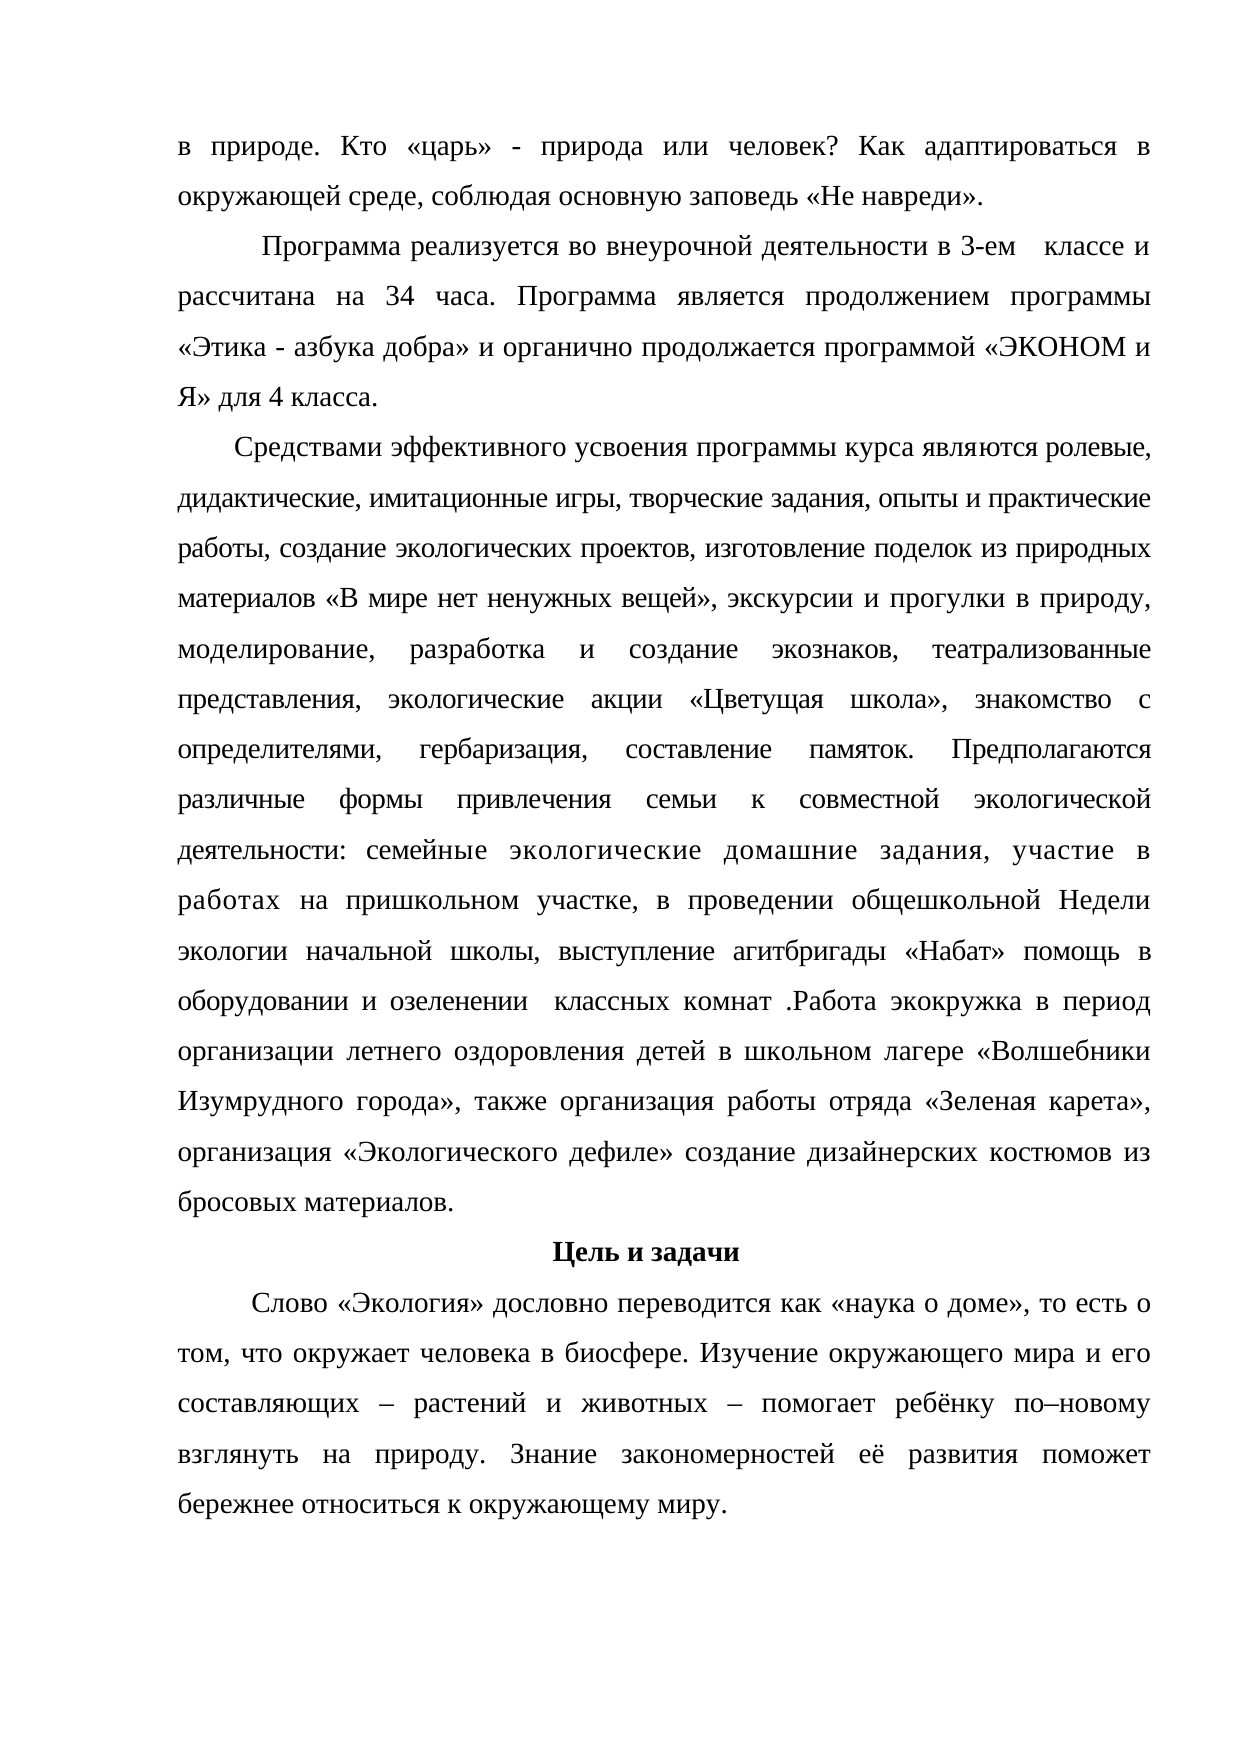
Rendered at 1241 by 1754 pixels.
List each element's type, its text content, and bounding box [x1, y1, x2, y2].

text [177, 128, 1152, 211]
text Средствами эффективного усвоения программы курса являются ролевые, дидактические, имитационные игры, творческие задания, опыты и практические работы, создание экологических проектов, изготовление поделок из природных материалов «В мире нет ненужных вещей», экскурсии и прогулки в природу, моделирование, разработка и создание экознаков, театрализованные представления, экологические акции «Цветущая школа», знакомство с определителями, гербаризация, составление памяток. Предполагаются различные формы привлечения семьи к совместной экологической деятельности: семейные экологические домашние задания, участие в работах на пришкольном участке, в проведении общешкольной Недели экологии начальной школы, выступление агитбригады «Набат» помощь в оборудовании и озеленении классных комнат .Работа экокружка в период организации летнего оздоровления детей в школьном лагере «Волшебники Изумрудного города», также организация работы отряда «Зеленая карета», организация «Экологического дефиле» создание дизайнерских костюмов из бросовых материалов. [177, 429, 1152, 1218]
list Слово «Экология» дословно переводится как «наука о доме», то есть о том, что окружает человека в биосфере. Изучение окружающего мира и его составляющих – растений и животных – помогает ребёнку по–новому взглянуть на природу. Знание закономерностей её развития поможет бережнее относиться к окружающему миру. [177, 1285, 1152, 1519]
list Цель и задачи [290, 1234, 1152, 1268]
text Программа реализуется во внеурочной деятельности в 3-ем классе и рассчитана на 34 часа. Программа является продолжением программы «Этика - азбука добра» и органично продолжается программой «ЭКОНОМ и Я» для 4 класса. [177, 228, 1152, 413]
